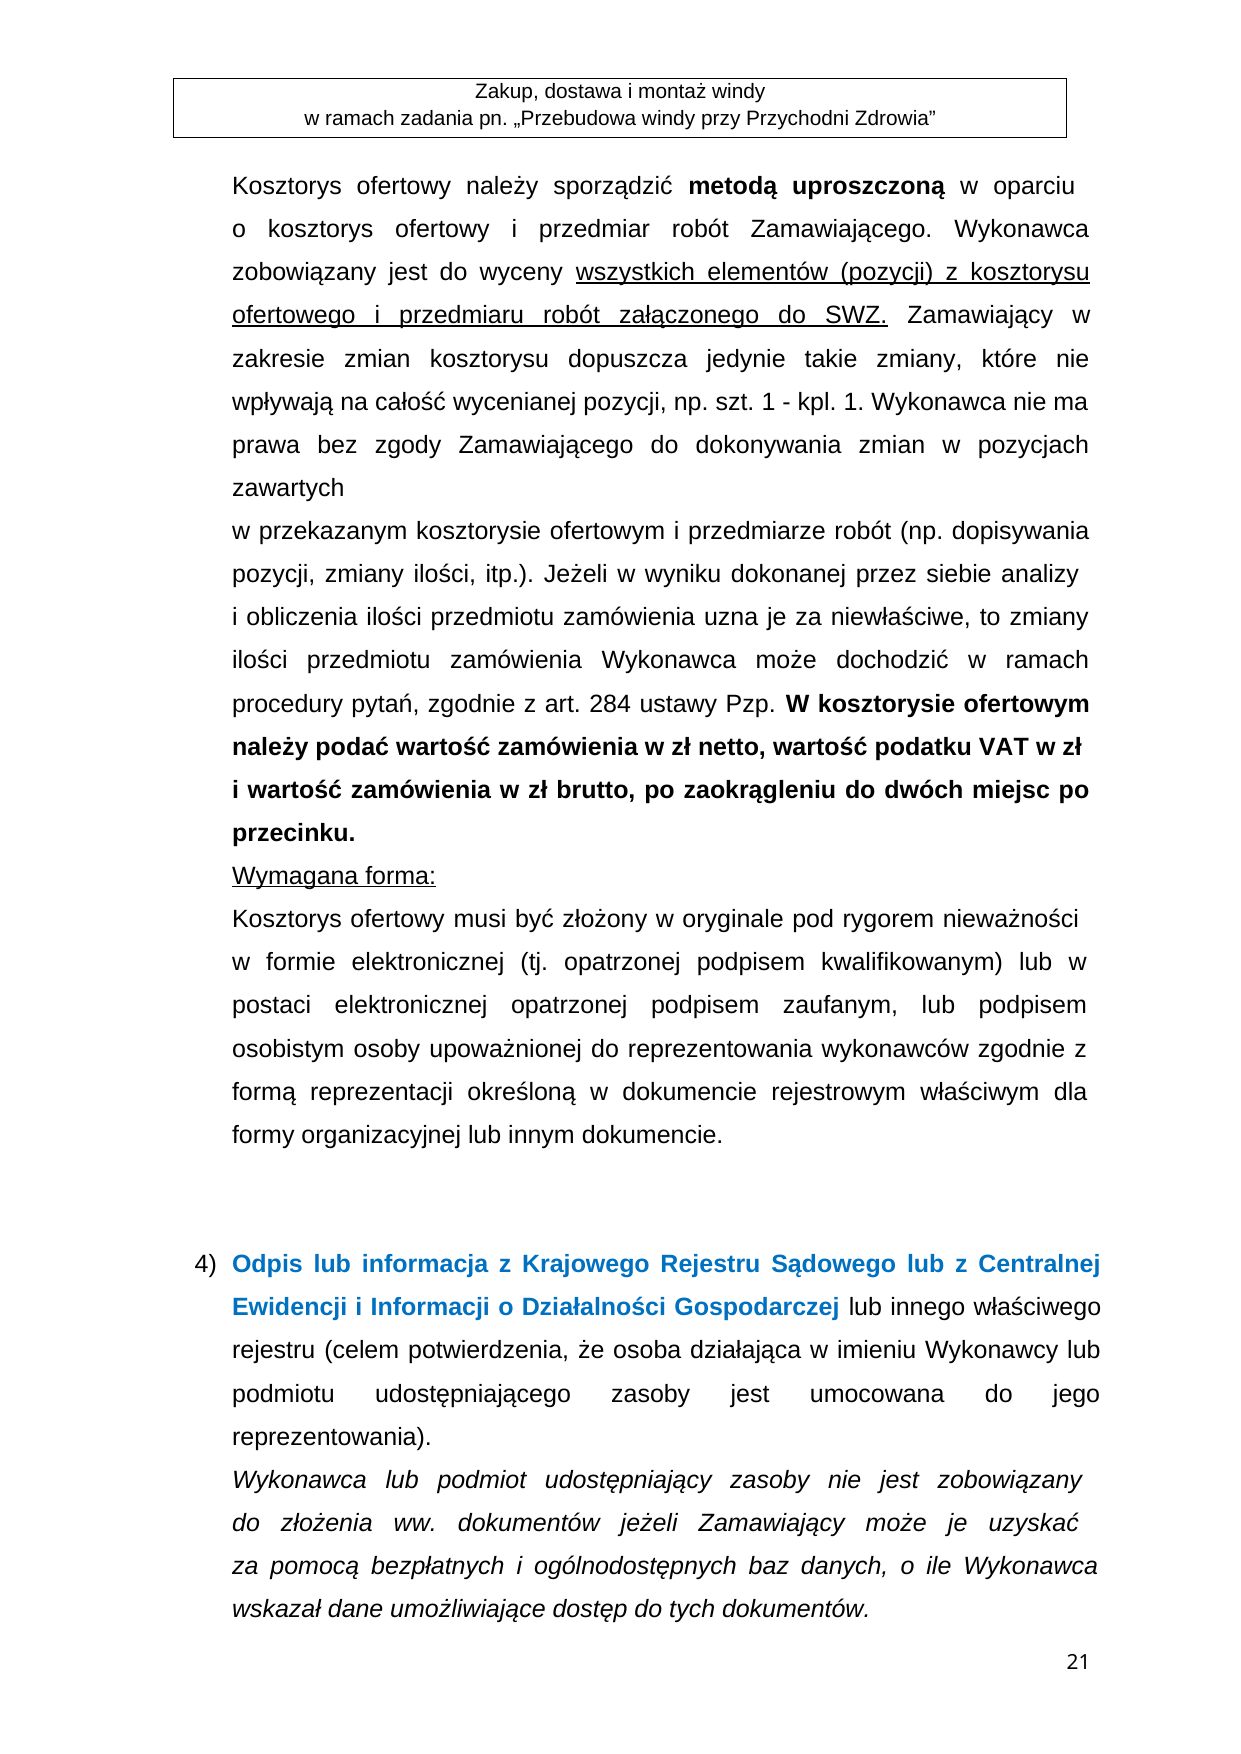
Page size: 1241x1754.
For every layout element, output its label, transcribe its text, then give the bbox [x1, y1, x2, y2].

list Kosztorys ofertowy należy sporządzić metodą uproszczoną w oparciu o kosztorys ofertowy i przedmiar robót Zamawiającego. Wykonawca zobowiązany jest do wyceny wszystkich elementów (pozycji) z kosztorysu ofertowego i przedmiaru robót załączonego do SWZ. Zamawiający w zakresie zmian kosztorysu dopuszcza jedynie takie zmiany, które nie wpływają na całość wycenianej pozycji, np. szt. 1 - kpl. 1. Wykonawca nie ma prawa bez zgody Zamawiającego do dokonywania zmian w pozycjach zawartych w przekazanym kosztorysie ofertowym i przedmiarze robót (np. dopisywania pozycji, zmiany ilości, itp.). Jeżeli w wyniku dokonanej przez siebie analizy i obliczenia ilości przedmiotu zamówienia uzna je za niewłaściwe, to zmiany ilości przedmiotu zamówienia Wykonawca może dochodzić w ramach procedury pytań, zgodnie z art. 284 ustawy Pzp. W kosztorysie ofertowym należy podać wartość zamówienia w zł netto, wartość podatku VAT w zł i wartość zamówienia w zł brutto, po zaokrągleniu do dwóch miejsc po przecinku. [232, 171, 1090, 847]
text Wymagana forma: [232, 861, 1088, 890]
text Kosztorys ofertowy musi być złożony w oryginale pod rygorem nieważności w formie elektronicznej (tj. opatrzonej podpisem kwalifikowanym) lub w postaci elektronicznej opatrzonej podpisem zaufanym, lub podpisem osobistym osoby upoważnionej do reprezentowania wykonawców zgodnie z formą reprezentacji określoną w dokumencie rejestrowym właściwym dla formy organizacyjnej lub innym dokumencie. [232, 904, 1088, 1148]
text Wykonawca lub podmiot udostępniający zasoby nie jest zobowiązany do złożenia ww. dokumentów jeżeli Zamawiający może je uzyskać za pomocą bezpłatnych i ogólnodostępnych baz danych, o ile Wykonawca wskazał dane umożliwiające dostęp do tych dokumentów. [232, 1465, 1101, 1623]
list Odpis lub informacja z Krajowego Rejestru Sądowego lub z Centralnej Ewidencji i Informacji o Działalności Gospodarczej lub innego właściwego rejestru (celem potwierdzenia, że osoba działająca w imieniu Wykonawcy lub podmiotu udostępniającego zasoby jest umocowana do jego reprezentowania). [194, 1249, 1101, 1450]
